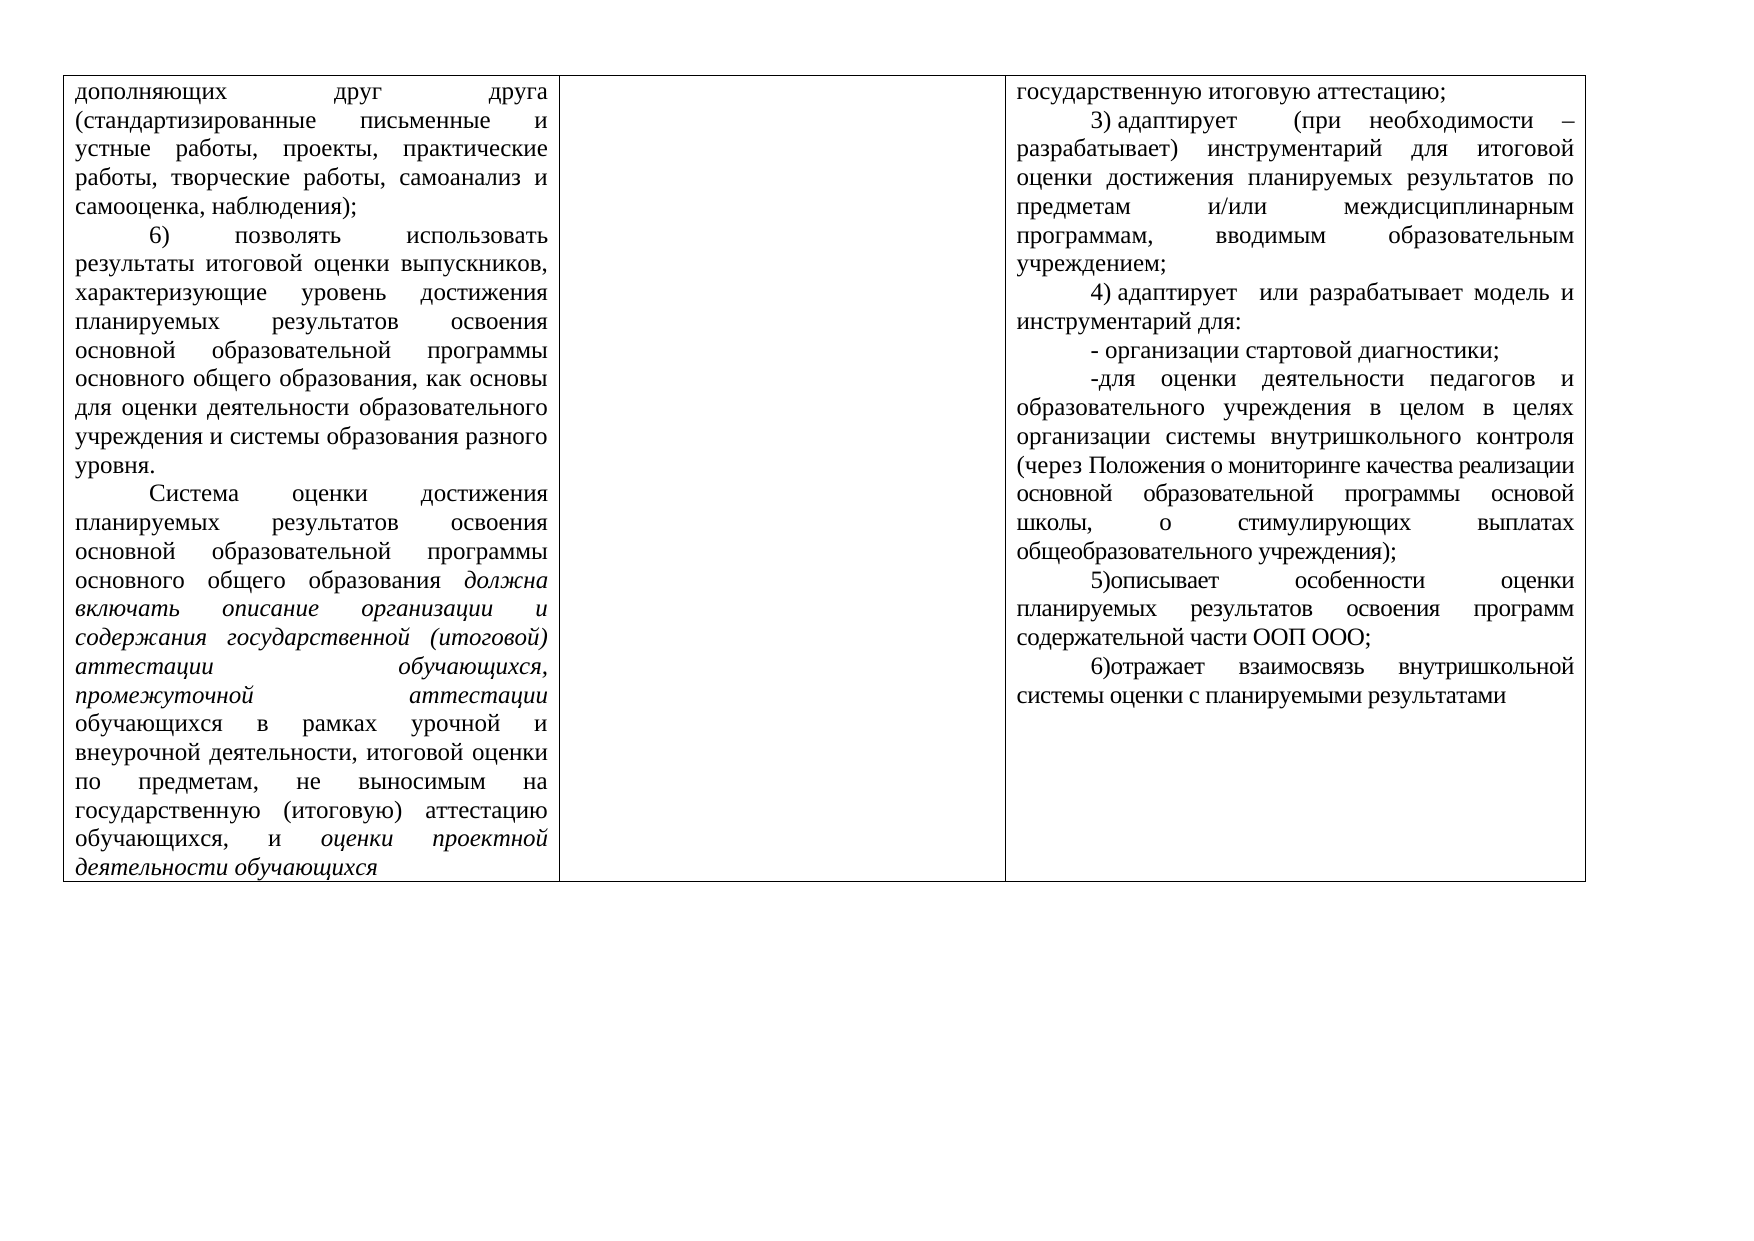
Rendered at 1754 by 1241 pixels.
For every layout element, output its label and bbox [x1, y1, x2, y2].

table_cell [64, 76, 559, 881]
table_cell [1006, 76, 1585, 881]
table_cell [560, 76, 1005, 881]
